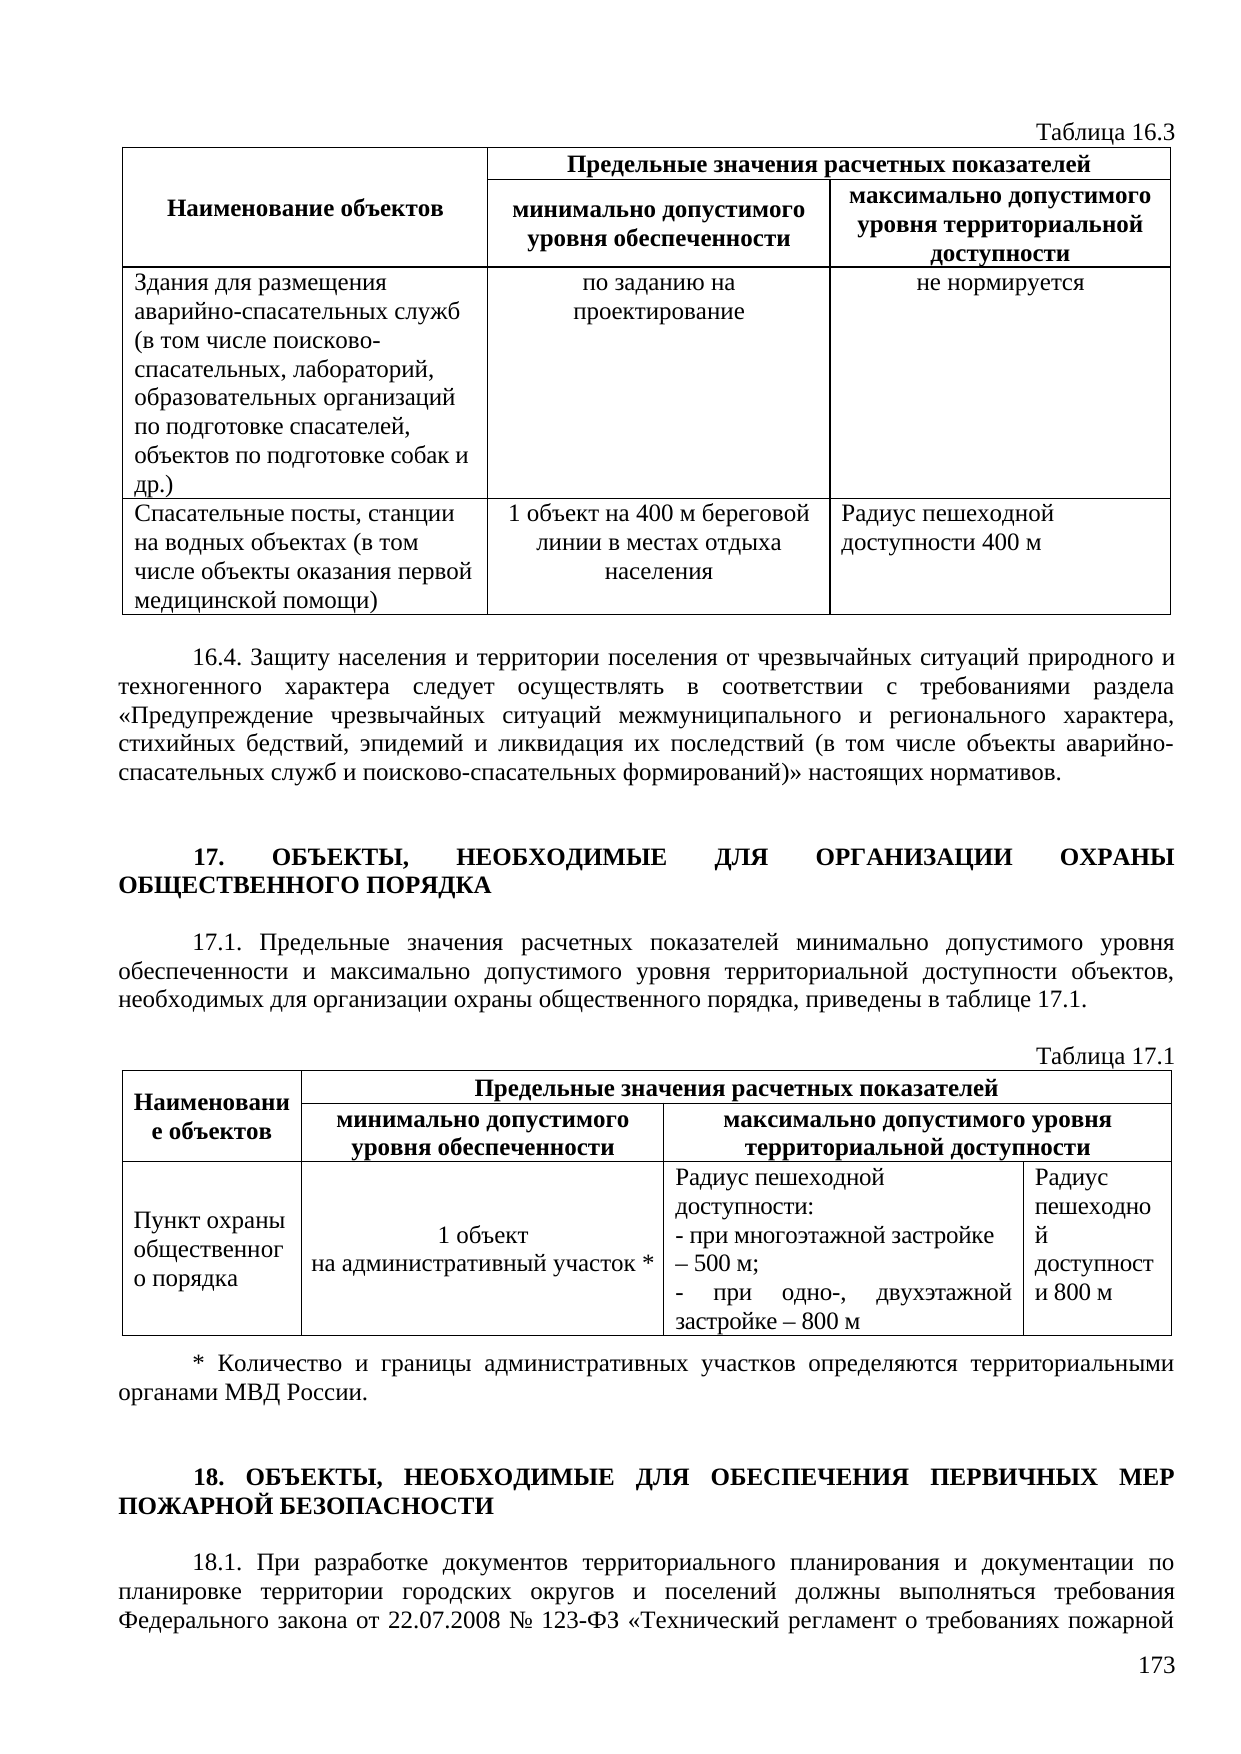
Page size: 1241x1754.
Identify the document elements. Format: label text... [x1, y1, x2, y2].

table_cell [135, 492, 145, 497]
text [118, 1548, 1175, 1634]
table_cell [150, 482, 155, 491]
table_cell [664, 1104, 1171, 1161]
text 17. ОБЪЕКТЫ, НЕОБХОДИМЫЕ ДЛЯ ОРГАНИЗАЦИИ ОХРАНЫ ОБЩЕСТВЕННОГО ПОРЯДКА [118, 842, 1175, 899]
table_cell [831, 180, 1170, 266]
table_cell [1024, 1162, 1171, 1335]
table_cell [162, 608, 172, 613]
text Таблица 17.1 [118, 1042, 1175, 1070]
text 16.4. Защиту населения и территории поселения от чрезвычайных ситуаций природного и техногенного характера следует осуществлять в соответствии с требованиями раздела «Предупреждение чрезвычайных ситуаций межмуниципального и регионального характера, стихийных бедствий, эпидемий и ликвидация их последствий (в том числе объекты аварийно-спасательных служб и поисково-спасательных формирований)» настоящих нормативов. [118, 643, 1175, 786]
text * Количество и границы административных участков определяются территориальными органами МВД России. [118, 1348, 1175, 1406]
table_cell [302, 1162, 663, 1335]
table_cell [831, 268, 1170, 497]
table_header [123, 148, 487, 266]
text 18. ОБЪЕКТЫ, НЕОБХОДИМЫЕ ДЛЯ ОБЕСПЕЧЕНИЯ ПЕРВИЧНЫХ МЕР ПОЖАРНОЙ БЕЗОПАСНОСТИ [118, 1463, 1175, 1520]
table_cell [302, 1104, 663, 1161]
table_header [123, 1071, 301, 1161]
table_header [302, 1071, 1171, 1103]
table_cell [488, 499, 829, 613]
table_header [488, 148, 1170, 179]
text 17.1. Предельные значения расчетных показателей минимально допустимого уровня обеспеченности и максимально допустимого уровня территориальной доступности объектов, необходимых для организации охраны общественного порядка, приведены в таблице 17.1. [118, 928, 1175, 1013]
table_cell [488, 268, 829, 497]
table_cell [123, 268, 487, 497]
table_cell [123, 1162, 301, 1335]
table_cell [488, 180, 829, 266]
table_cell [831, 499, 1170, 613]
text Таблица 16.3 [118, 118, 1175, 147]
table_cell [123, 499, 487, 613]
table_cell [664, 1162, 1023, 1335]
